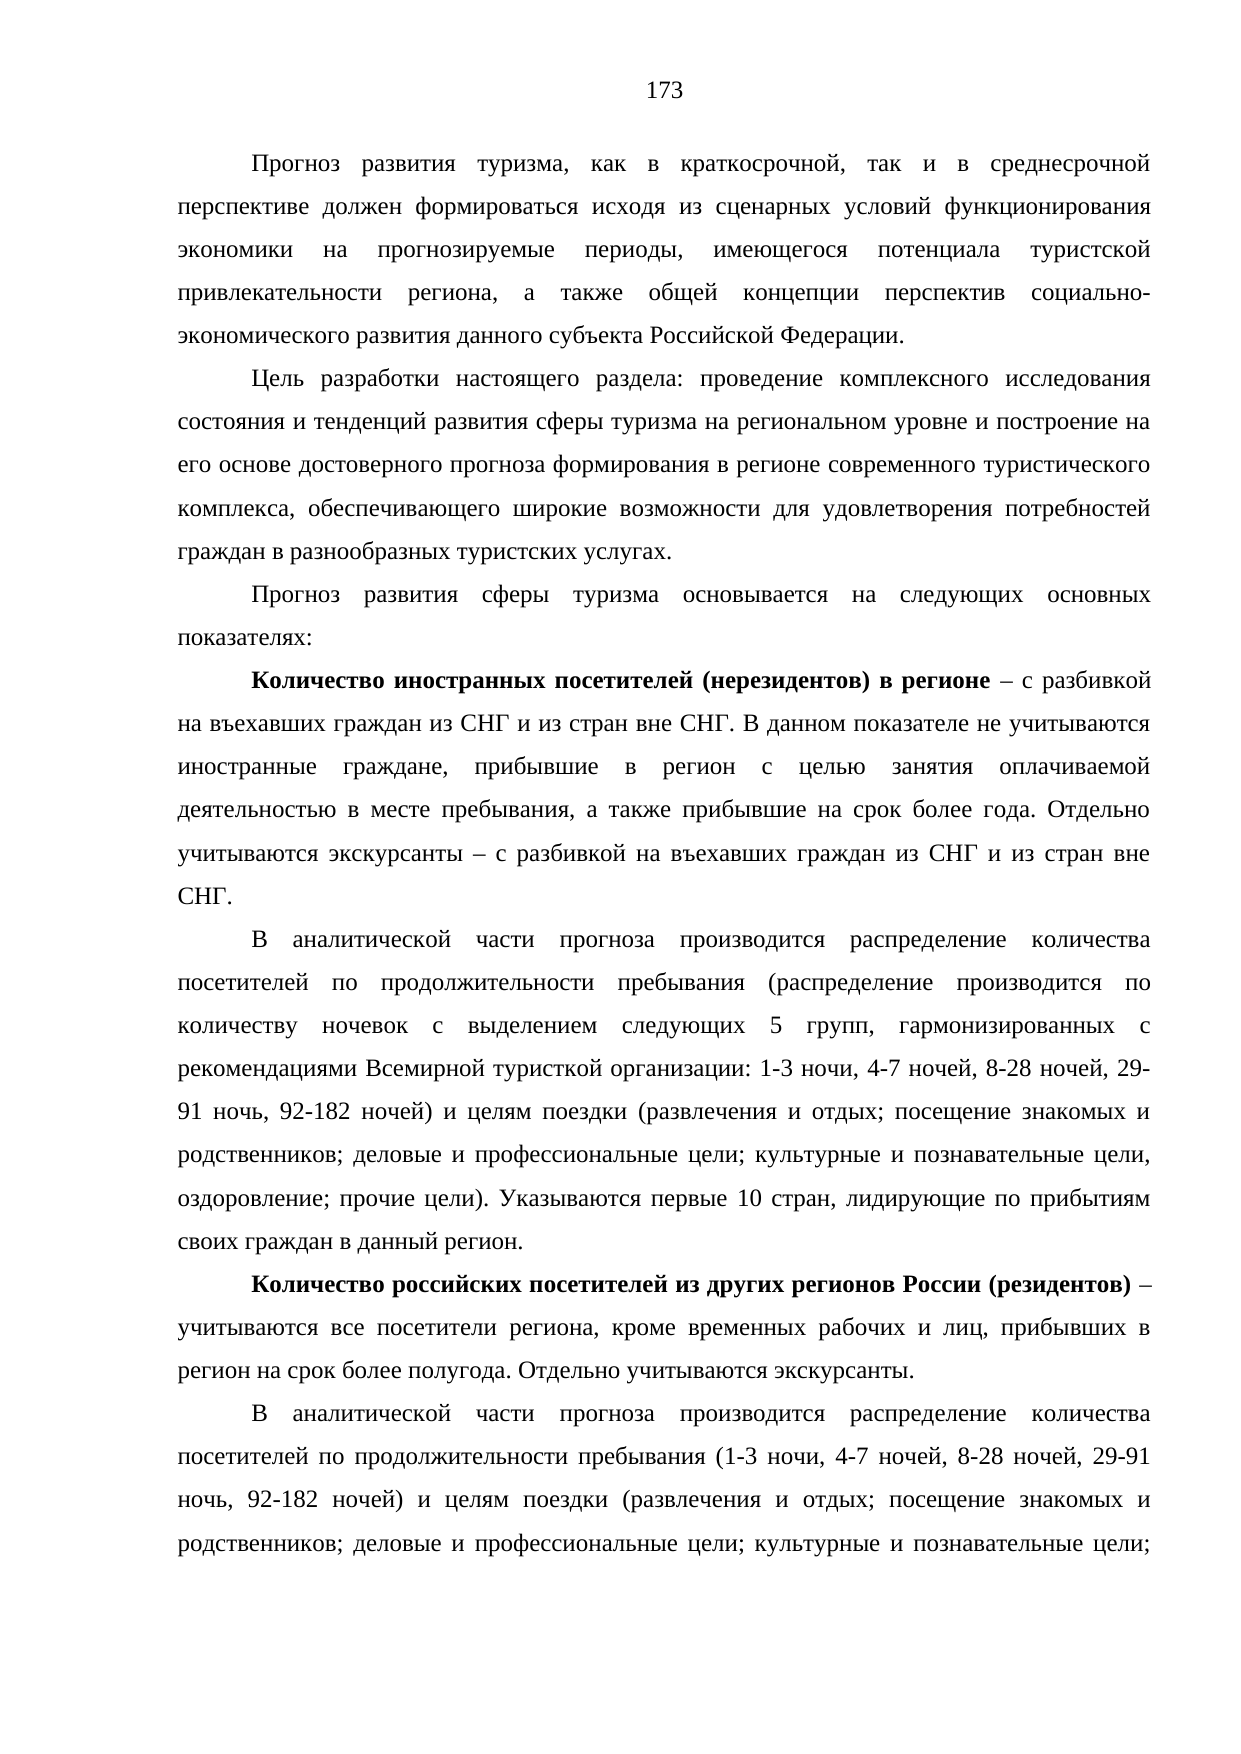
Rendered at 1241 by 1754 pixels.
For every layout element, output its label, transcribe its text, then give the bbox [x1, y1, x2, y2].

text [177, 1398, 1152, 1556]
text Прогноз развития туризма, как в краткосрочной, так и в среднесрочной перспективе должен формироваться исходя из сценарных условий функционирования экономики на прогнозируемые периоды, имеющегося потенциала туристской привлекательности региона, а также общей концепции перспектив социально-экономического развития данного субъекта Российской Федерации. [177, 148, 1152, 349]
text Цель разработки настоящего раздела: проведение комплексного исследования состояния и тенденций развития сферы туризма на региональном уровне и построение на его основе достоверного прогноза формирования в регионе современного туристического комплекса, обеспечивающего широкие возможности для удовлетворения потребностей граждан в разнообразных туристских услугах. [177, 363, 1152, 564]
text Количество иностранных посетителей (нерезидентов) в регионе – с разбивкой на въехавших граждан из СНГ и из стран вне СНГ. В данном показателе не учитываются иностранные граждане, прибывшие в регион с целью занятия оплачиваемой деятельностью в месте пребывания, а также прибывшие на срок более года. Отдельно учитываются экскурсанты – с разбивкой на въехавших граждан из СНГ и из стран вне СНГ. [177, 665, 1152, 909]
text Прогноз развития сферы туризма основывается на следующих основных показателях: [177, 579, 1152, 651]
text Количество российских посетителей из других регионов России (резидентов) – учитываются все посетители региона, кроме временных рабочих и лиц, прибывших в регион на срок более полугода. Отдельно учитываются экскурсанты. [177, 1269, 1152, 1384]
text В аналитической части прогноза производится распределение количества посетителей по продолжительности пребывания (распределение производится по количеству ночевок с выделением следующих 5 групп, гармонизированных с рекомендациями Всемирной туристкой организации: 1-3 ночи, 4-7 ночей, 8-28 ночей, 29-91 ночь, 92-182 ночей) и целям поездки (развлечения и отдых; посещение знакомых и родственников; деловые и профессиональные цели; культурные и познавательные цели, оздоровление; прочие цели). Указываются первые 10 стран, лидирующие по прибытиям своих граждан в данный регион. [177, 924, 1152, 1254]
